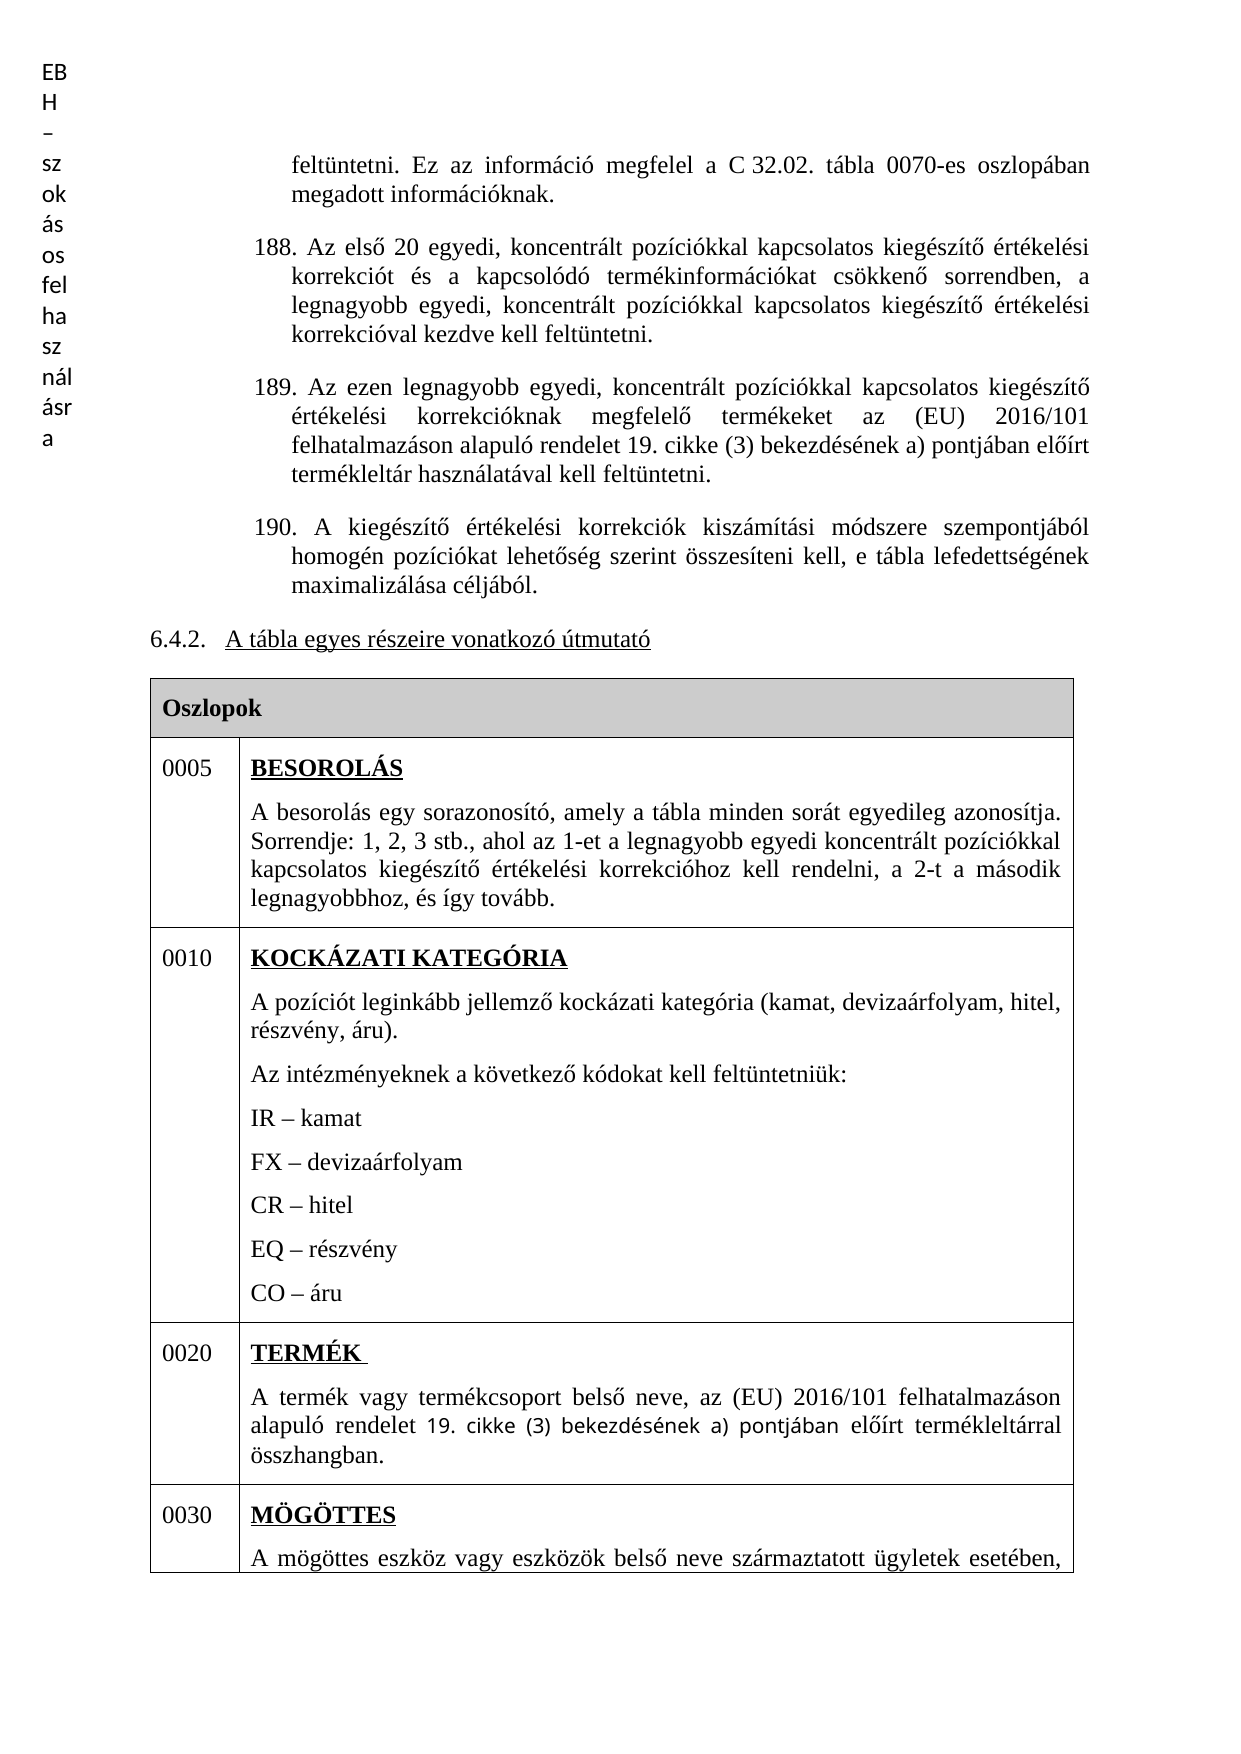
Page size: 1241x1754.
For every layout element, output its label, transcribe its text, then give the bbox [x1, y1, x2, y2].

table_cell TERMÉK A termék vagy termékcsoport belső neve, az (EU) 2016/101 felhatalmazáson alapuló rendelet 19. cikke (3) bekezdésének a) pontjában előírt termékleltárral összhangban. [240, 1323, 1073, 1484]
table_cell 0030 [151, 1485, 239, 1572]
table_cell 0005 [151, 738, 239, 927]
table_cell 0010 [151, 928, 239, 1322]
list 6.4.2. A tábla egyes részeire vonatkozó útmutató [150, 624, 1090, 652]
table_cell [240, 1485, 1073, 1572]
table_header Oszlopok [151, 679, 1073, 737]
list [253, 150, 1090, 207]
table_cell BESOROLÁS A besorolás egy sorazonosító, amely a tábla minden sorát egyedileg azonosítja. Sorrendje: 1, 2, 3 stb., ahol az 1-et a legnagyobb egyedi koncentrált pozíciókkal kapcsolatos kiegészítő értékelési korrekcióhoz kell rendelni, a 2-t a második legnagyobbhoz, és így tovább. [240, 738, 1073, 927]
table_cell 0020 [151, 1323, 239, 1484]
table_cell KOCKÁZATI KATEGÓRIA A pozíciót leginkább jellemző kockázati kategória (kamat, devizaárfolyam, hitel, részvény, áru). Az intézményeknek a következő kódokat kell feltüntetniük: IR – kamat FX – devizaárfolyam CR – hitel EQ – részvény CO – áru [240, 928, 1073, 1322]
